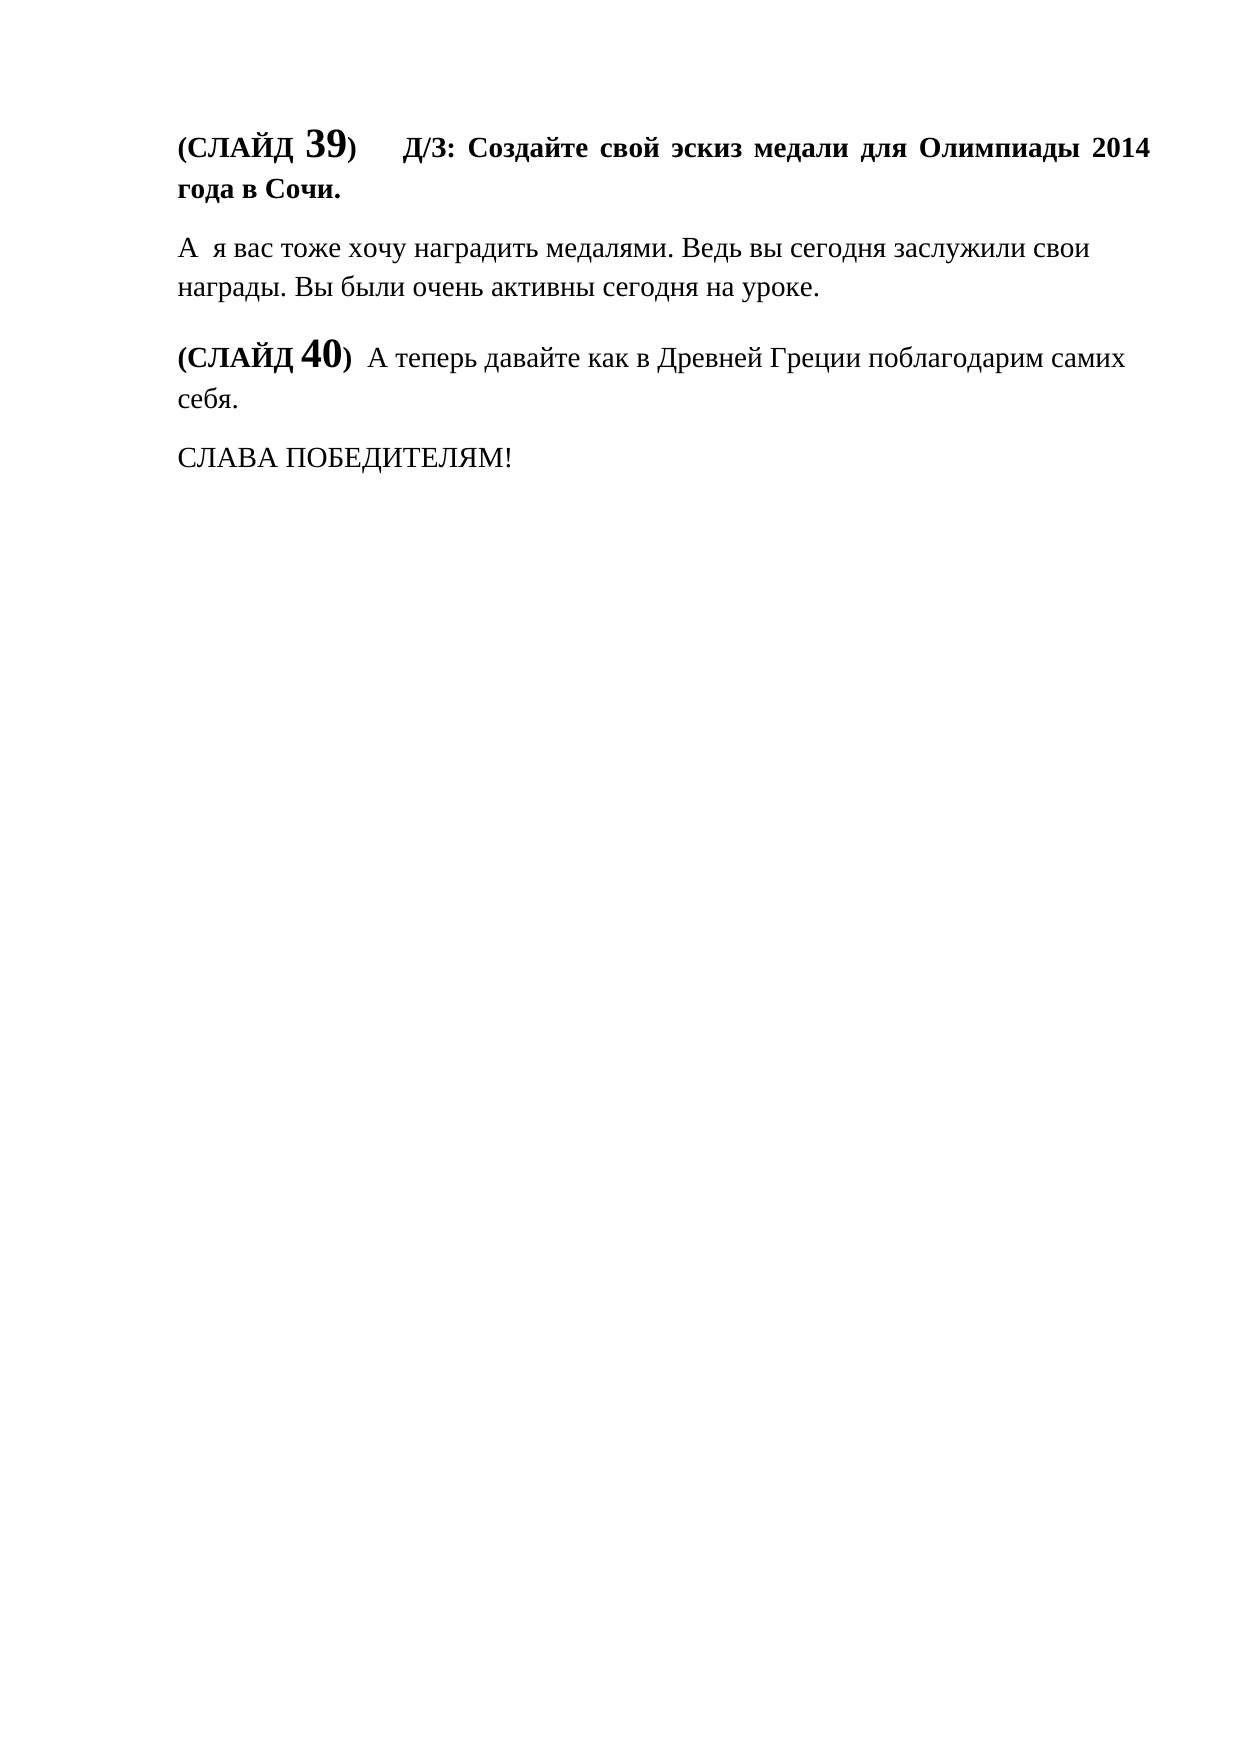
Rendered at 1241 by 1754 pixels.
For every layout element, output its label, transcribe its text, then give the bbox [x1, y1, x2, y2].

text СЛАВА ПОБЕДИТЕЛЯМ! [177, 441, 1152, 474]
text (СЛАЙД 40) А теперь давайте как в Древней Греции поблагодарим самих себя. [177, 328, 1152, 415]
text (СЛАЙД 39) Д/З: Создайте свой эскиз медали для Олимпиады 2014 года в Сочи. [177, 118, 1152, 204]
text А я вас тоже хочу наградить медалями. Ведь вы сегодня заслужили свои награды. Вы были очень активны сегодня на уроке. [177, 230, 1152, 302]
